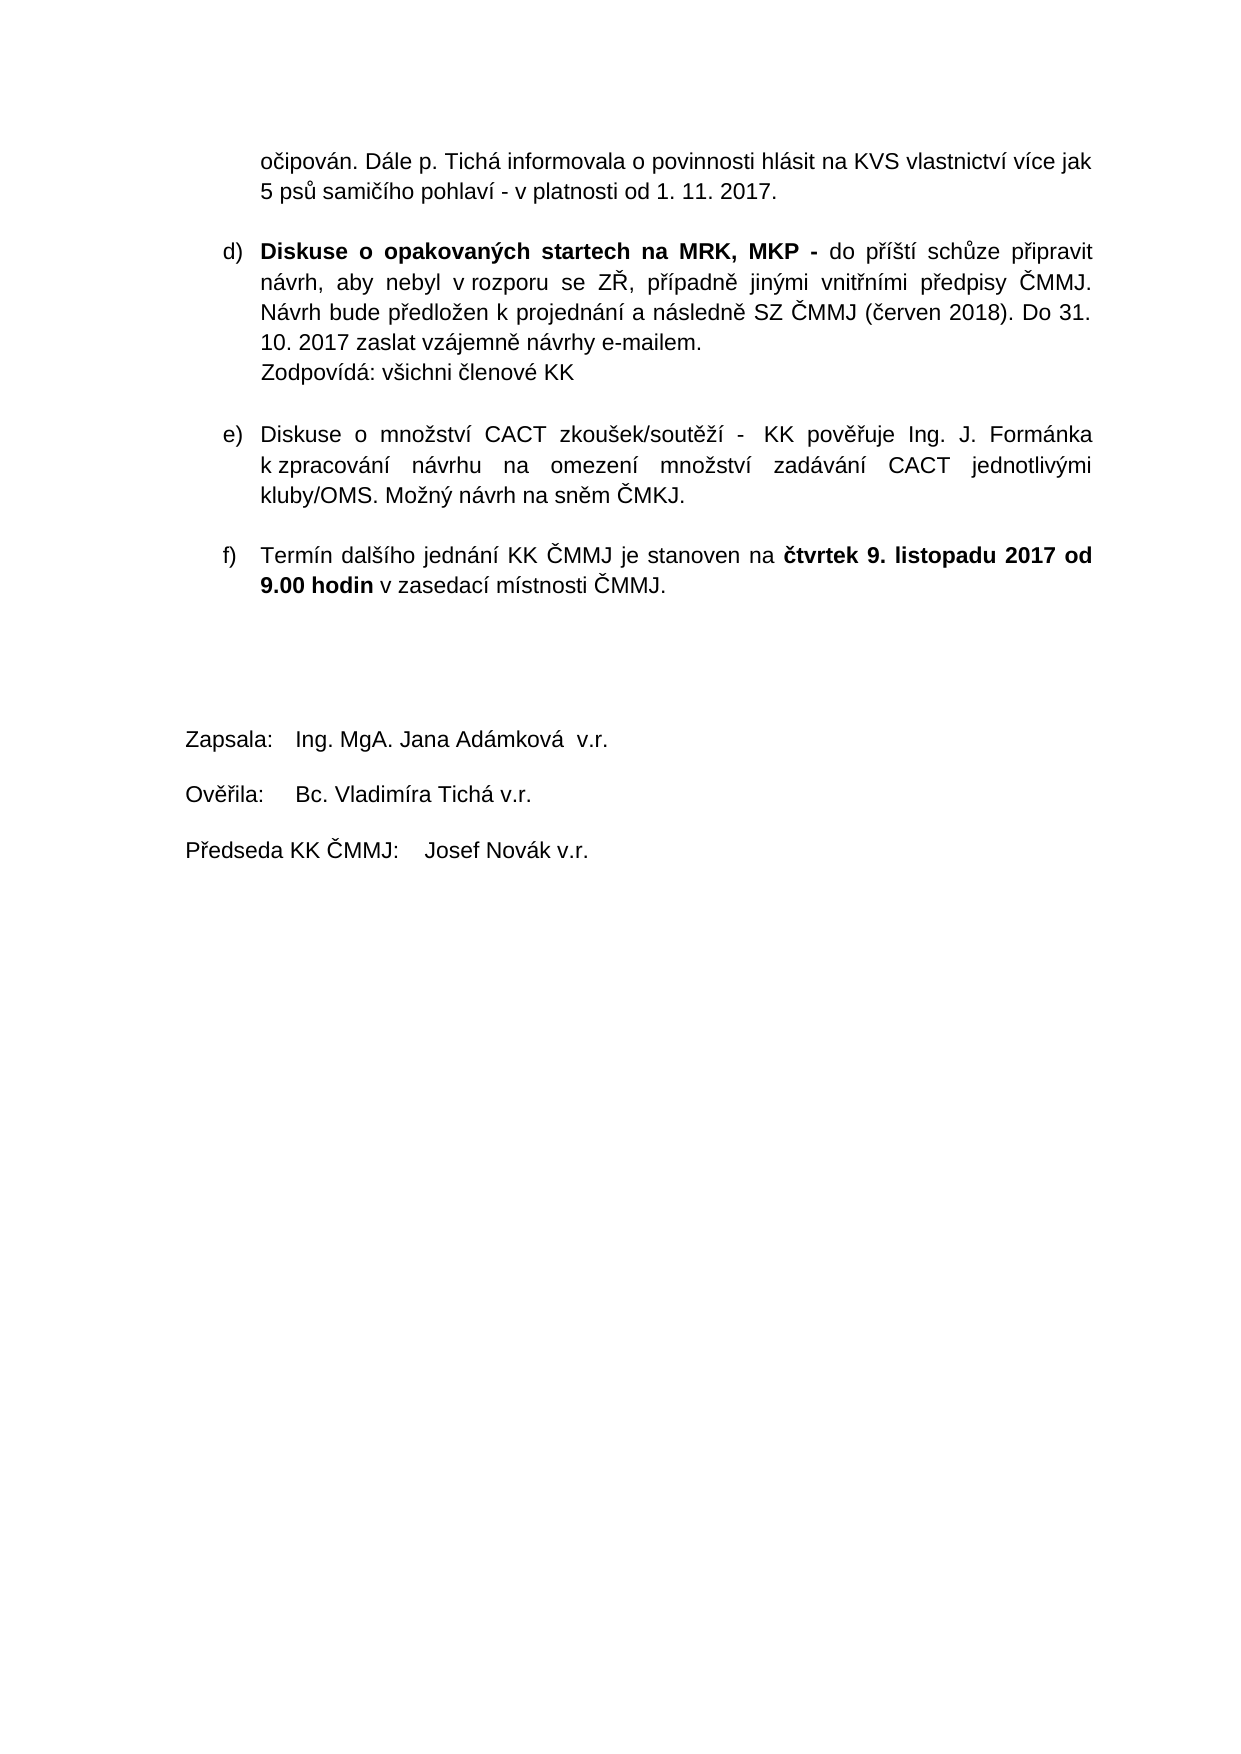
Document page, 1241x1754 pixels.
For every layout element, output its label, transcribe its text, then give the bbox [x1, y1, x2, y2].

list Diskuse o opakovaných startech na MRK, MKP - do příští schůze připravit návrh, aby nebyl v rozporu se ZŘ, případně jinými vnitřními předpisy ČMMJ. Návrh bude předložen k projednání a následně SZ ČMMJ (červen 2018). Do 31. 10. 2017 zaslat vzájemně návrhy e-mailem. [223, 238, 1093, 355]
list Zodpovídá: všichni členové KK [223, 359, 1093, 385]
list Termín dalšího jednání KK ČMMJ je stanoven na čtvrtek 9. listopadu 2017 od 9.00 hodin v zasedací místnosti ČMMJ. [223, 542, 1093, 599]
text Ověřila: Bc. Vladimíra Tichá v.r. [148, 781, 1093, 807]
list Diskuse o množství CACT zkoušek/soutěží - KK pověřuje Ing. J. Formánka k zpracování návrhu na omezení množství zadávání CACT jednotlivými kluby/OMS. Možný návrh na sněm ČMKJ. [223, 421, 1093, 508]
text Zapsala: Ing. MgA. Jana Adámková v.r. [148, 726, 1093, 752]
text Předseda KK ČMMJ: Josef Novák v.r. [148, 837, 1093, 863]
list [223, 148, 1093, 204]
